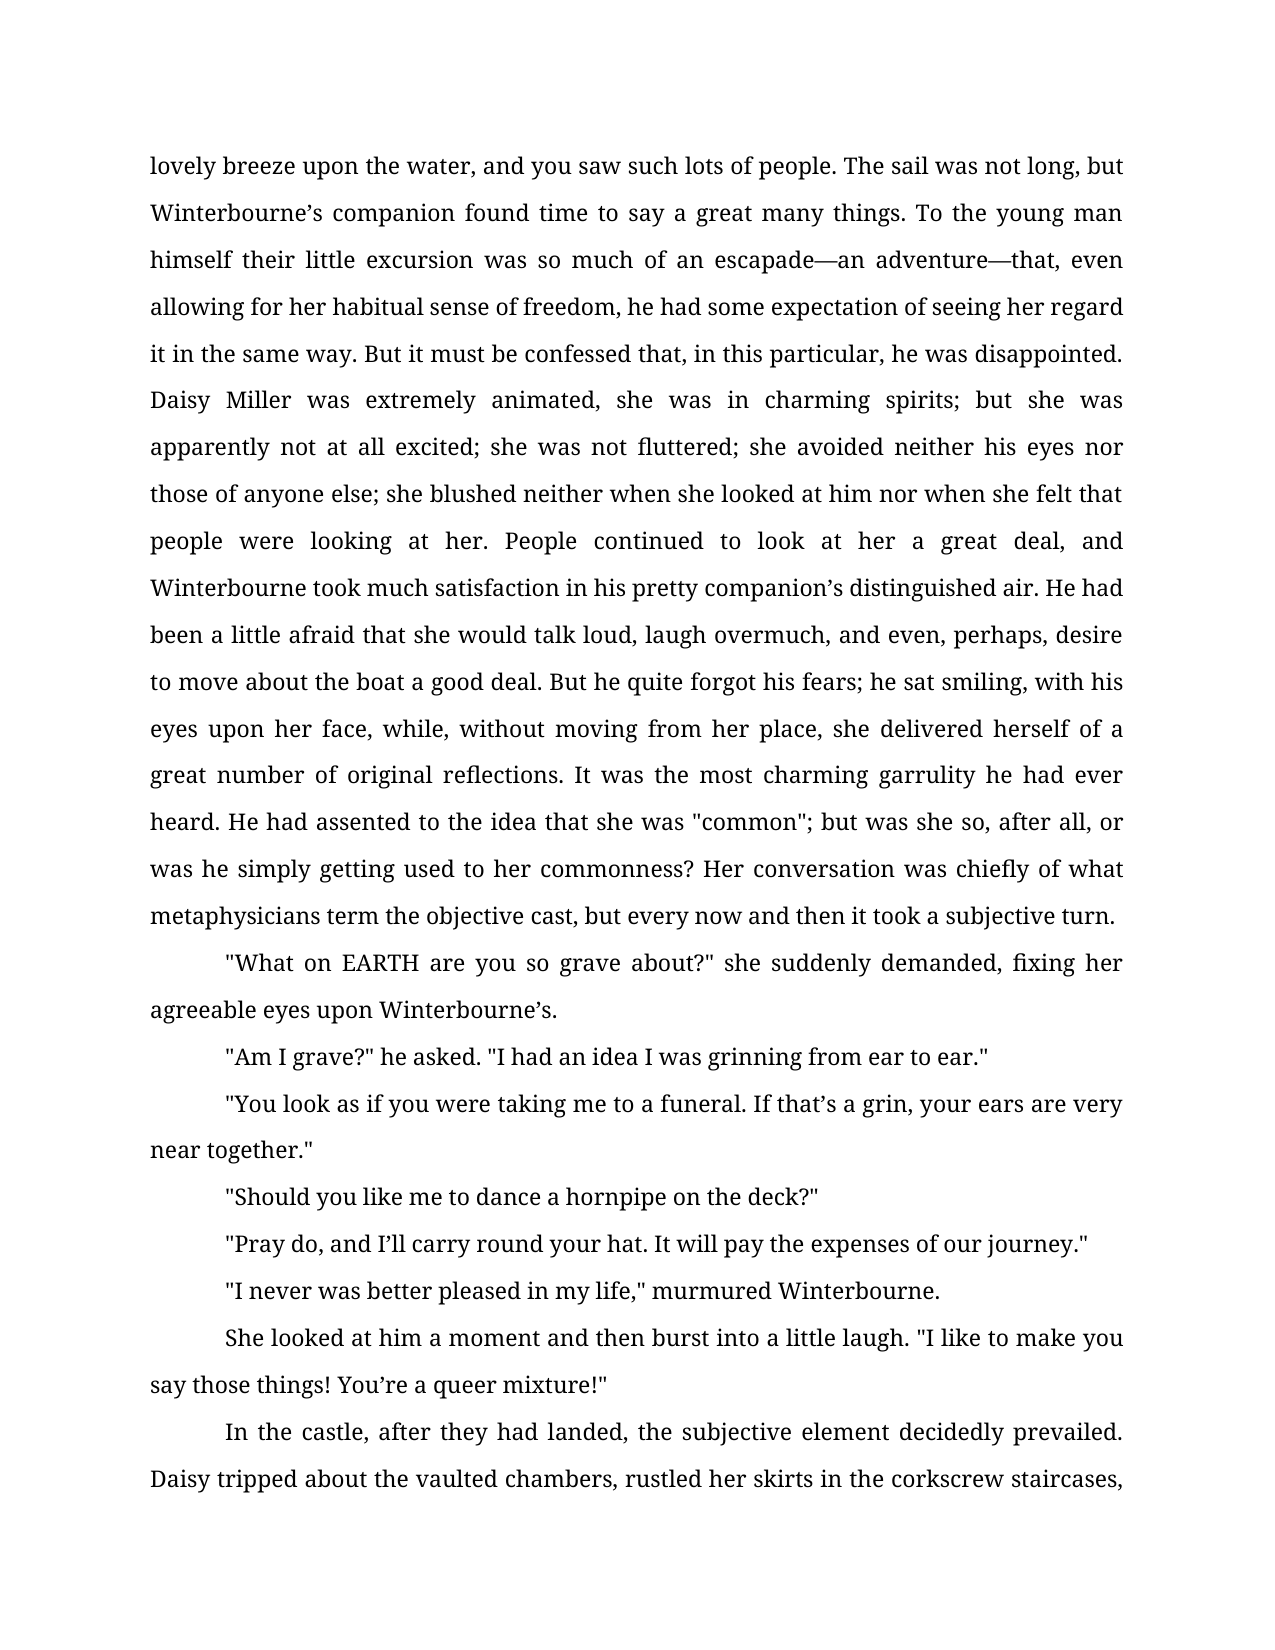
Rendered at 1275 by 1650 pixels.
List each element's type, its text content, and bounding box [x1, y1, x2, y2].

text "You look as if you were taking me to a funeral. If that’s a grin, your ears are very near together." [150, 1087, 1125, 1166]
text "Should you like me to dance a hornpipe on the deck?" [150, 1181, 1125, 1212]
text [150, 1416, 1125, 1494]
text "Am I grave?" he asked. "I had an idea I was grinning from ear to ear." [150, 1041, 1125, 1072]
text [150, 150, 1125, 931]
text "What on EARTH are you so grave about?" she suddenly demanded, fixing her agreeable eyes upon Winterbourne’s. [150, 947, 1125, 1025]
text She looked at him a moment and then burst into a little laugh. "I like to make you say those things! You’re a queer mixture!" [150, 1322, 1125, 1400]
text "I never was better pleased in my life," murmured Winterbourne. [150, 1275, 1125, 1306]
text "Pray do, and I’ll carry round your hat. It will pay the expenses of our journey." [150, 1228, 1125, 1259]
